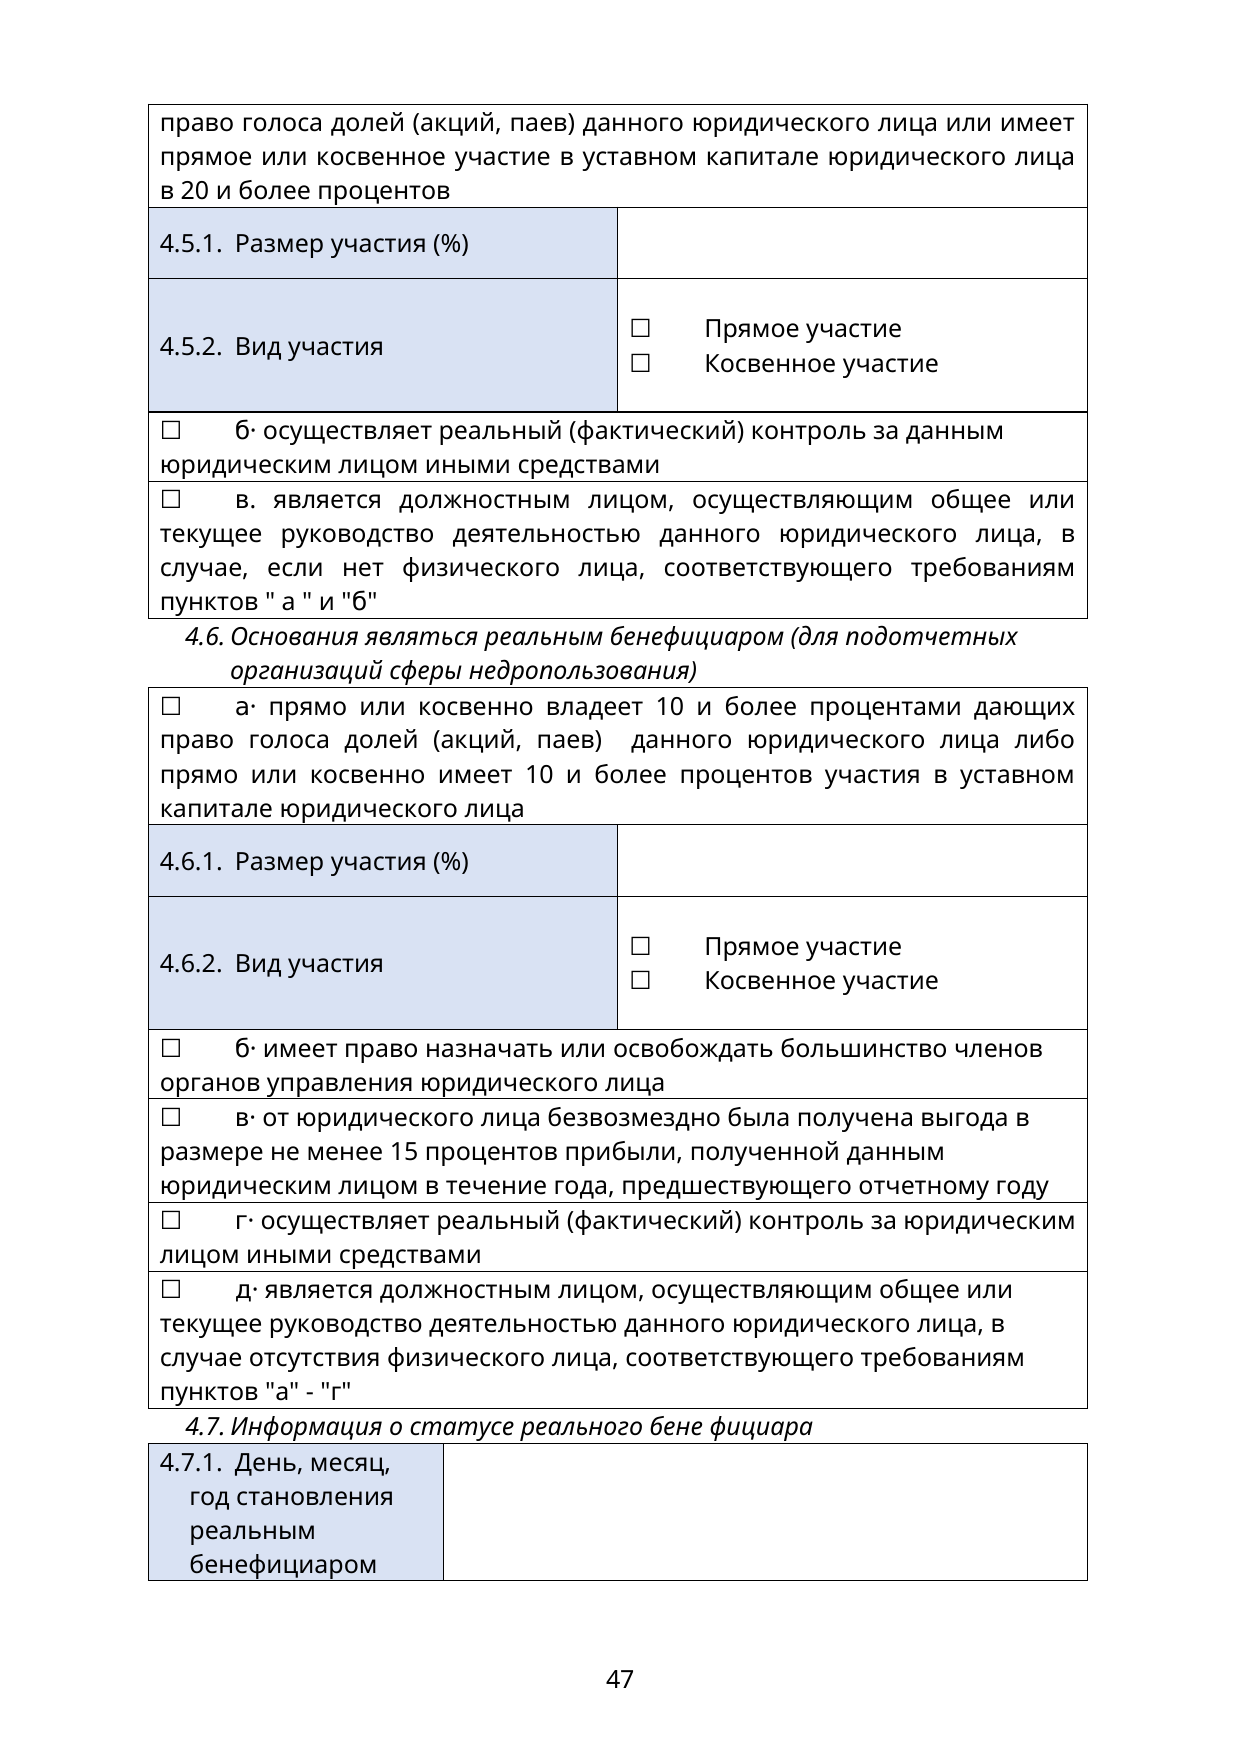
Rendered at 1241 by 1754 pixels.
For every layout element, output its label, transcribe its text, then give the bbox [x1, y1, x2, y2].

table_header [444, 1444, 1087, 1580]
table_cell Размер участия (%) [149, 208, 617, 278]
table_cell в. является должностным лицом, осуществляющим общее или текущее руководство деятельностью данного юридического лица, в случае, если нет физического лица, соответствующего требованиям пунктов " а " и "б" [149, 482, 1087, 618]
table_cell б․ имеет право назначать или освобождать большинство членов органов управления юридического лица [149, 1030, 1087, 1098]
table_cell Прямое участие Косвенное участие [618, 897, 1087, 1029]
table_cell [618, 825, 1087, 896]
table_cell Прямое участие Косвенное участие [618, 279, 1087, 411]
list Информация о статусе реального бене фициара [185, 1409, 1092, 1443]
table_cell Вид участия [149, 279, 617, 411]
table_header а․ прямо или косвенно владеет 10 и более процентами дающих право голоса долей (акций, паев) данного юридического лица либо прямо или косвенно имеет 10 и более процентов участия в уставном капитале юридического лица [149, 688, 1087, 824]
table_cell Размер участия (%) [149, 825, 617, 896]
table_cell [618, 208, 1087, 278]
table_cell г․ осуществляет реальный (фактический) контроль за юридическим лицом иными средствами [149, 1203, 1087, 1271]
list Основания являться реальным бенефициаром (для подотчетных организаций сферы недропользования) [185, 619, 1092, 687]
table_cell д․ является должностным лицом, осуществляющим общее или текущее руководство деятельностью данного юридического лица, в случае отсутствия физического лица, соответствующего требованиям пунктов "а" - "г" [149, 1272, 1087, 1408]
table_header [149, 105, 1087, 207]
table_cell в․ от юридического лица безвозмездно была получена выгода в размере не менее 15 процентов прибыли, полученной данным юридическим лицом в течение года, предшествующего отчетному году [149, 1099, 1087, 1202]
table_cell б․ осуществляет реальный (фактический) контроль за данным юридическим лицом иными средствами [149, 413, 1087, 481]
table_cell Вид участия [149, 897, 617, 1029]
table_header День, месяц, год становления реальным бенефициаром [149, 1444, 443, 1580]
